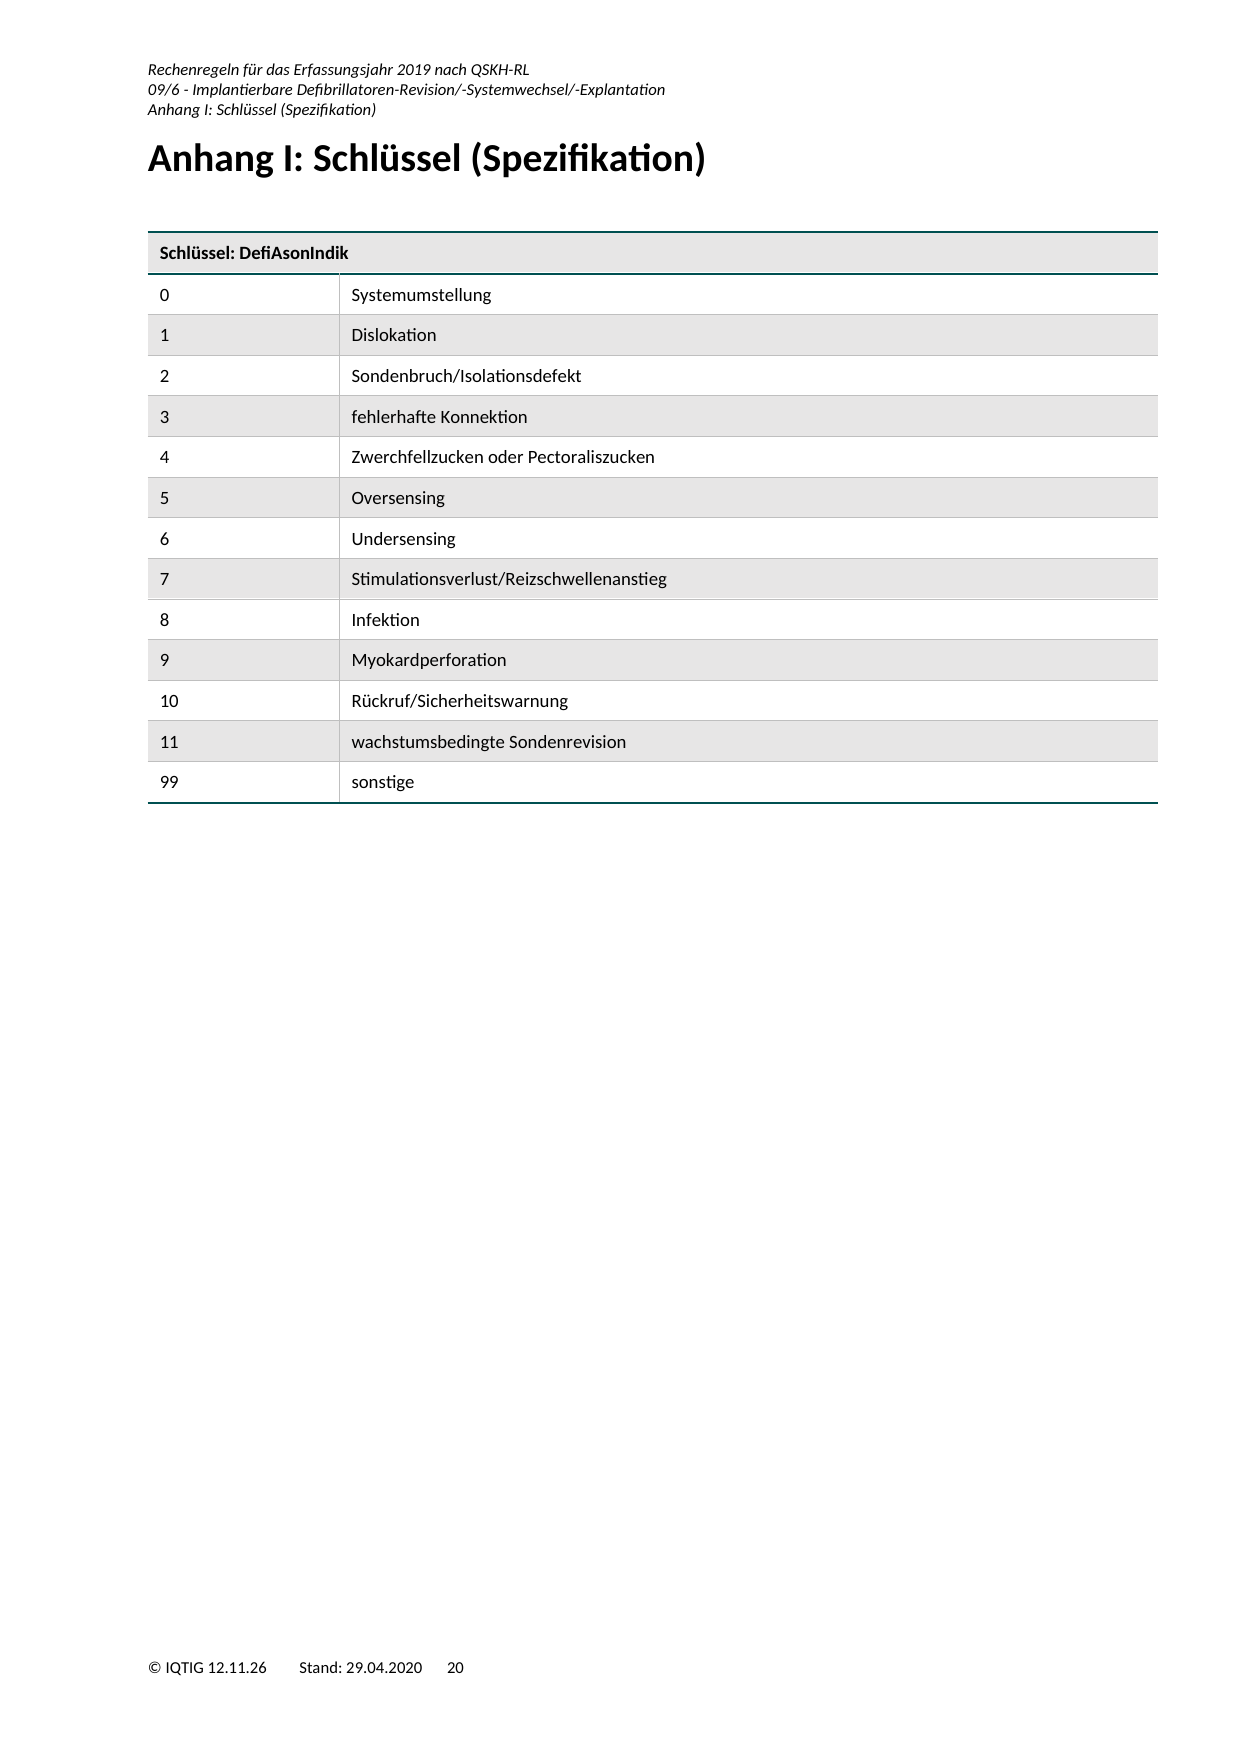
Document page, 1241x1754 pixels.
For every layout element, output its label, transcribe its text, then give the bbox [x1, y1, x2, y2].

table_cell 1 [148, 315, 339, 355]
table_cell fehlerhafte Konnektion [340, 396, 1158, 436]
table_cell 11 [148, 721, 339, 761]
table_cell 4 [148, 437, 339, 477]
table_cell 6 [148, 518, 339, 558]
table_cell Oversensing [340, 478, 1158, 517]
table_cell Stimulationsverlust/Reizschwellenanstieg [340, 559, 1158, 598]
table_cell Rückruf/Sicherheitswarnung [340, 681, 1158, 720]
table_header Schlüssel: DefiAsonIndik [148, 233, 1158, 272]
table_cell Systemumstellung [340, 275, 1158, 314]
table_cell Zwerchfellzucken oder Pectoraliszucken [340, 437, 1158, 477]
table_cell 99 [148, 762, 339, 802]
table_cell Infektion [340, 600, 1158, 639]
text Anhang I: Schlüssel (Spezifikation) [148, 132, 1092, 181]
table_cell sonstige [340, 762, 1158, 802]
table_cell 0 [148, 275, 339, 314]
table_cell Undersensing [340, 518, 1158, 558]
table_cell 5 [148, 478, 339, 517]
table_cell Myokardperforation [340, 640, 1158, 680]
table_cell 10 [148, 681, 339, 720]
table_cell 7 [148, 559, 339, 598]
table_cell 8 [148, 600, 339, 639]
table_cell wachstumsbedingte Sondenrevision [340, 721, 1158, 761]
table_cell 9 [148, 640, 339, 680]
table_cell 3 [148, 396, 339, 436]
table_cell 2 [148, 356, 339, 395]
table_cell Sondenbruch/Isolationsdefekt [340, 356, 1158, 395]
table_cell Dislokation [340, 315, 1158, 355]
